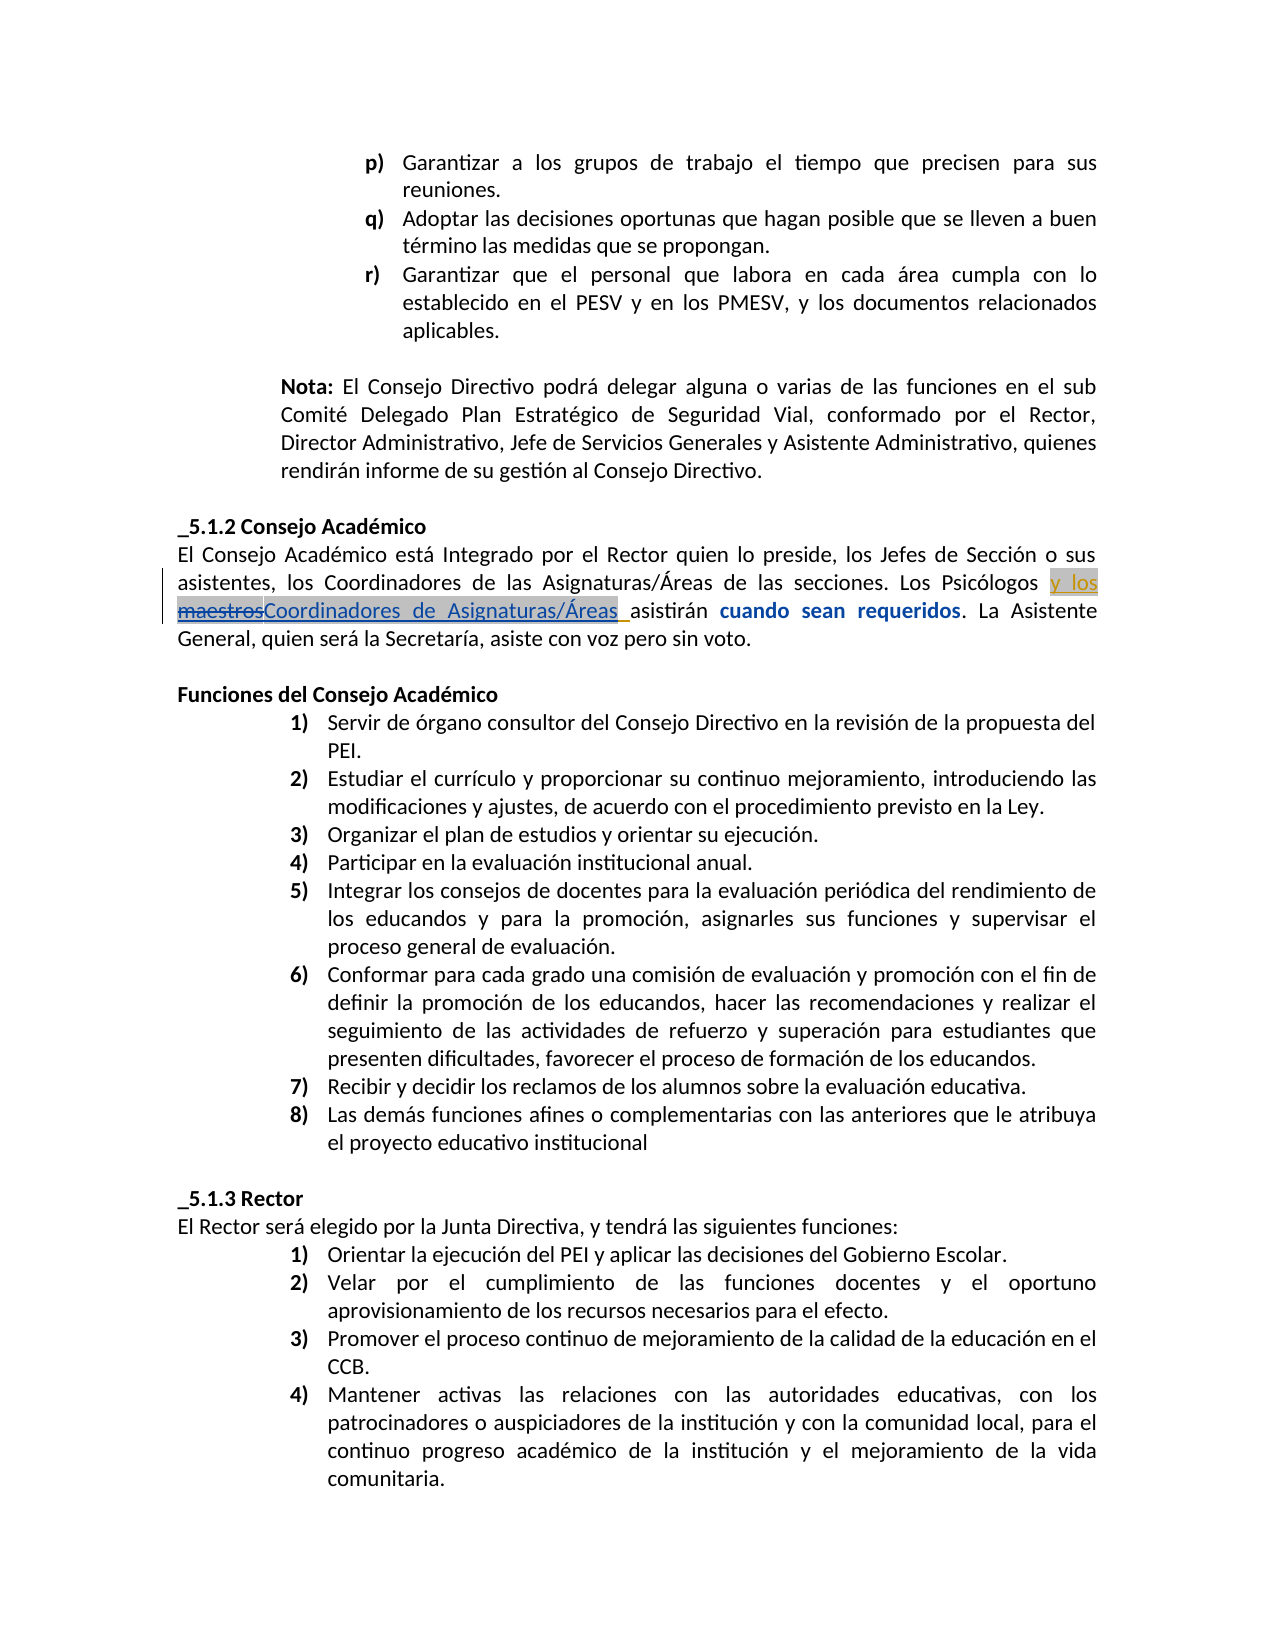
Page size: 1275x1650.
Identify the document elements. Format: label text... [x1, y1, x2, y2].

list Estudiar el currículo y proporcionar su continuo mejoramiento, introduciendo las modificaciones y ajustes, de acuerdo con el procedimiento previsto en la Ley. [290, 764, 1098, 820]
list Conformar para cada grado una comisión de evaluación y promoción con el fin de definir la promoción de los educandos, hacer las recomendaciones y realizar el seguimiento de las actividades de refuerzo y superación para estudiantes que presenten dificultades, favorecer el proceso de formación de los educandos. [290, 960, 1098, 1072]
text _5.1.3 Rector [177, 1184, 1098, 1212]
text Nota: El Consejo Directivo podrá delegar alguna o varias de las funciones en el sub Comité Delegado Plan Estratégico de Seguridad Vial, conformado por el Rector, Director Administrativo, Jefe de Servicios Generales y Asistente Administrativo, quienes rendirán informe de su gestión al Consejo Directivo. [281, 372, 1098, 484]
text El Consejo Académico está Integrado por el Rector quien lo preside, los Jefes de Sección o sus asistentes, los Coordinadores de las Asignaturas/Áreas de las secciones. Los Psicólogos asistirán cuando sean requeridos. La Asistente General, quien será la Secretaría, asiste con voz pero sin voto. [177, 540, 1098, 652]
list Recibir y decidir los reclamos de los alumnos sobre la evaluación educativa. [290, 1072, 1098, 1100]
list Organizar el plan de estudios y orientar su ejecución. [290, 820, 1098, 848]
list Integrar los consejos de docentes para la evaluación periódica del rendimiento de los educandos y para la promoción, asignarles sus funciones y supervisar el proceso general de evaluación. [290, 876, 1098, 960]
list Garantizar que el personal que labora en cada área cumpla con lo establecido en el PESV y en los PMESV, y los documentos relacionados aplicables. [365, 260, 1098, 344]
list Velar por el cumplimiento de las funciones docentes y el oportuno aprovisionamiento de los recursos necesarios para el efecto. [290, 1268, 1098, 1324]
text Funciones del Consejo Académico [177, 680, 1098, 708]
list Promover el proceso continuo de mejoramiento de la calidad de la educación en el CCB. [290, 1324, 1098, 1381]
list Adoptar las decisiones oportunas que hagan posible que se lleven a buen término las medidas que se propongan. [365, 204, 1098, 260]
list Participar en la evaluación institucional anual. [290, 848, 1098, 876]
list Orientar la ejecución del PEI y aplicar las decisiones del Gobierno Escolar. [290, 1240, 1098, 1268]
list Las demás funciones afines o complementarias con las anteriores que le atribuya el proyecto educativo institucional [290, 1100, 1098, 1156]
list Garantizar a los grupos de trabajo el tiempo que precisen para sus reuniones. [365, 148, 1098, 204]
list Mantener activas las relaciones con las autoridades educativas, con los patrocinadores o auspiciadores de la institución y con la comunidad local, para el continuo progreso académico de la institución y el mejoramiento de la vida comunitaria. [290, 1381, 1098, 1493]
text El Rector será elegido por la Junta Directiva, y tendrá las siguientes funciones: [177, 1212, 1098, 1240]
list Servir de órgano consultor del Consejo Directivo en la revisión de la propuesta del PEI. [290, 708, 1098, 764]
text _5.1.2 Consejo Académico [177, 512, 1098, 540]
